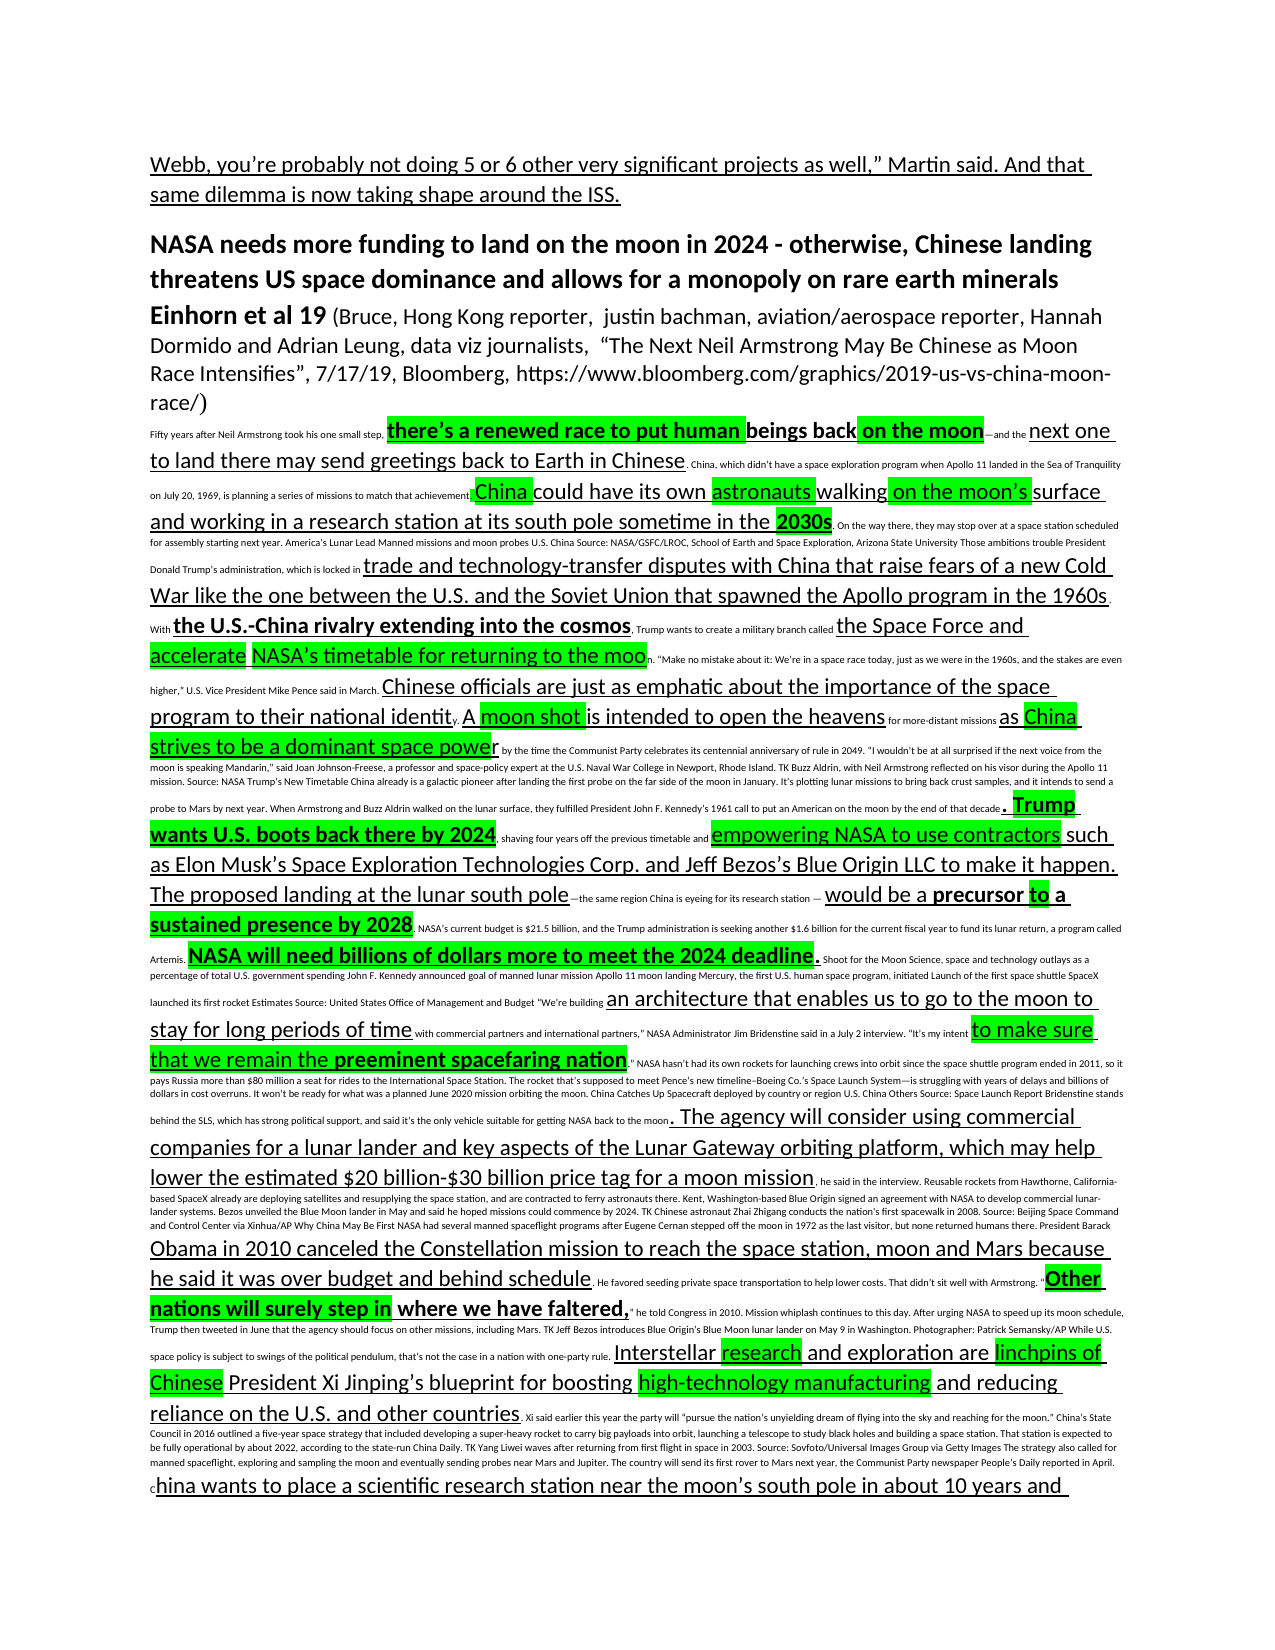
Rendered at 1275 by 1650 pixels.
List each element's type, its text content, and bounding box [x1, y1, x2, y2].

subtitle NASA needs more funding to land on the moon in 2024 - otherwise, Chinese landing threatens US space dominance and allows for a monopoly on rare earth minerals [150, 227, 1125, 296]
text Einhorn et al 19 (Bruce, Hong Kong reporter, justin bachman, aviation/aerospace reporter, Hannah Dormido and Adrian Leung, data viz journalists, “The Next Neil Armstrong May Be Chinese as Moon Race Intensifies”, 7/17/19, Bloomberg, https://www.bloomberg.com/graphics/2019-us-vs-china-moon-race/) [150, 298, 1125, 416]
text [150, 416, 1125, 1499]
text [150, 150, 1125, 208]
